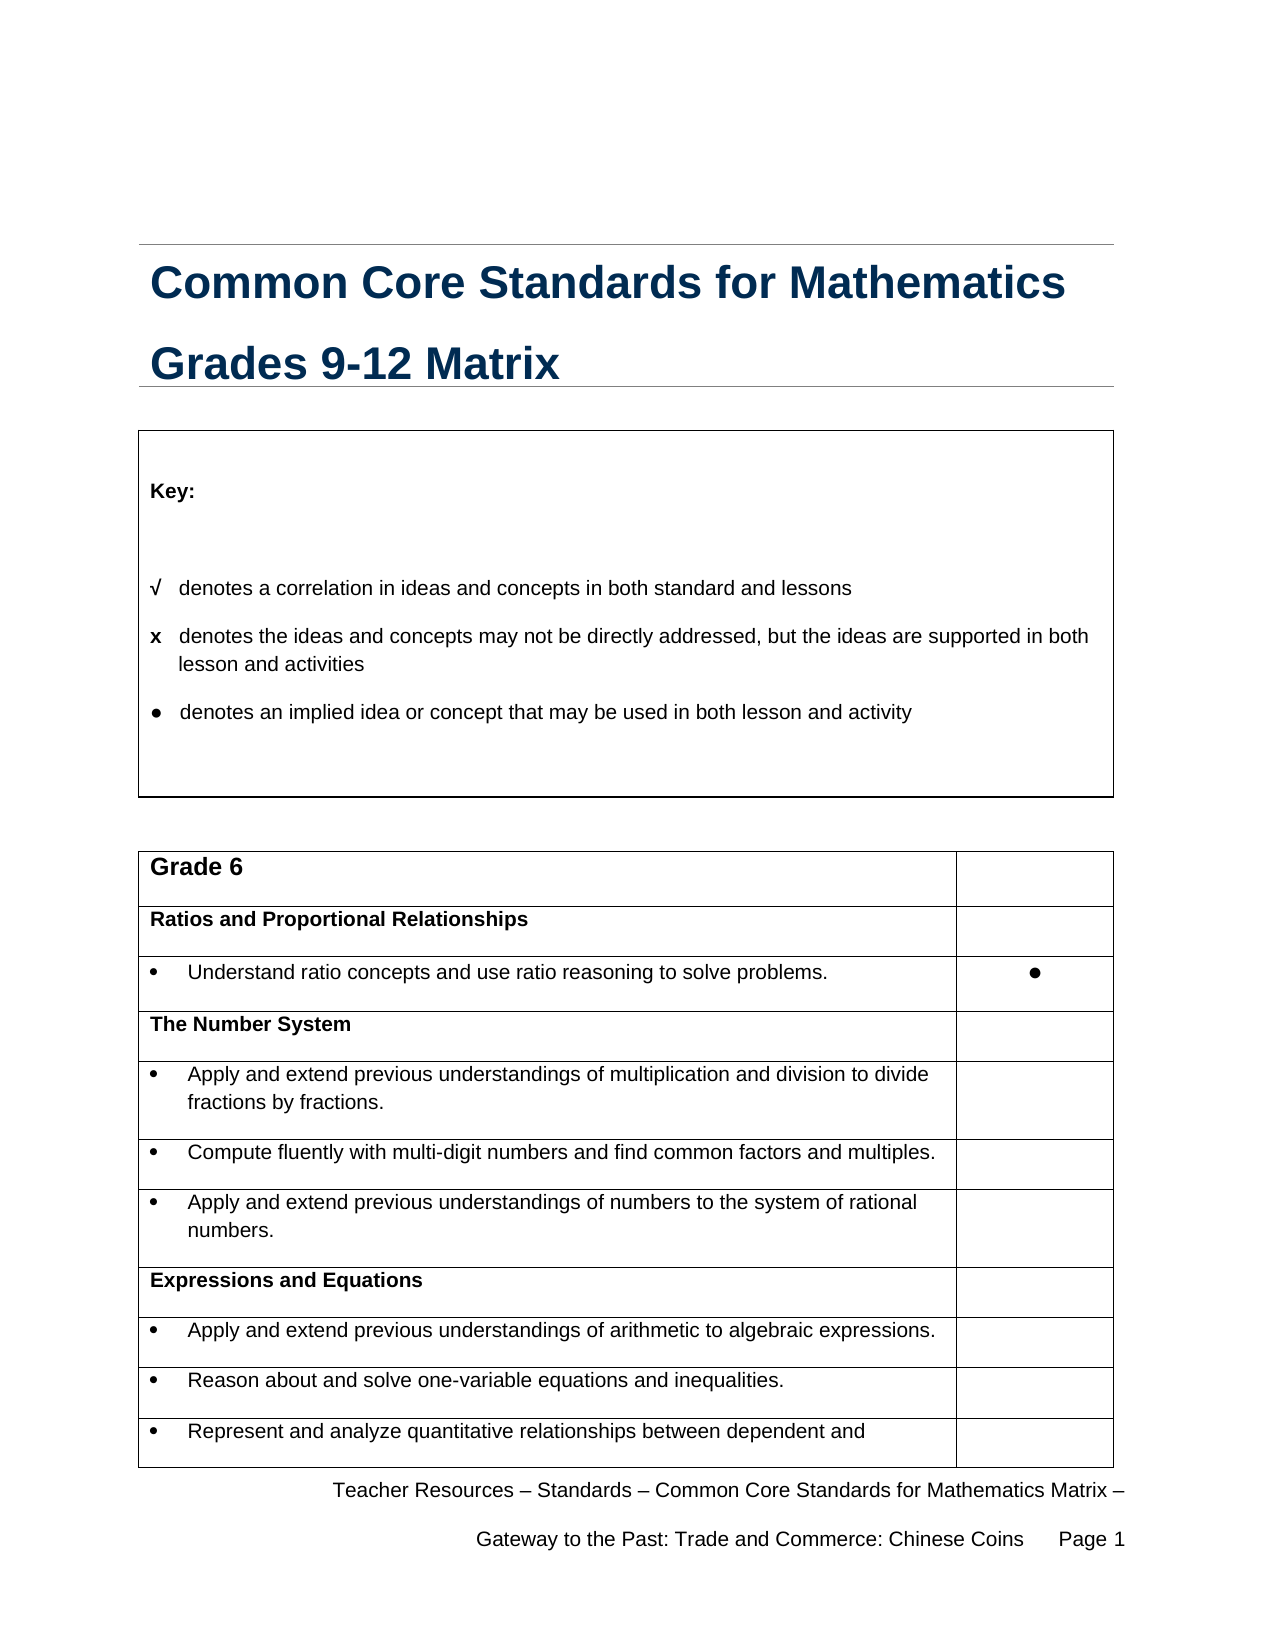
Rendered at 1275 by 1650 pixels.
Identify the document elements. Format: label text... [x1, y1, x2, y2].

table_cell [957, 1318, 1113, 1367]
table_cell The Number System [139, 1012, 956, 1061]
table_cell Understand ratio concepts and use ratio reasoning to solve problems. [139, 957, 956, 1011]
table_cell Compute fluently with multi-digit numbers and find common factors and multiples. [139, 1140, 956, 1189]
table_cell Apply and extend previous understandings of arithmetic to algebraic expressions. [139, 1318, 956, 1367]
table_cell ● [957, 957, 1113, 1011]
table_header Key: √ denotes a correlation in ideas and concepts in both standard and lessons x denotes the ideas and concepts may not be directly addressed, but the ideas are supported in both lesson and activities ● denotes an implied idea or concept that may be used in both lesson and activity [139, 431, 1113, 796]
table_cell [957, 1419, 1113, 1467]
table_cell [957, 1268, 1113, 1317]
table_header [957, 852, 1113, 906]
table_cell Apply and extend previous understandings of numbers to the system of rational numbers. [139, 1190, 956, 1267]
table_cell [957, 1190, 1113, 1267]
table_cell Ratios and Proportional Relationships [139, 907, 956, 956]
table_header Grade 6 [139, 852, 956, 906]
table_cell [957, 907, 1113, 956]
table_cell [957, 1140, 1113, 1189]
table_cell [957, 1062, 1113, 1139]
table_cell [957, 1368, 1113, 1417]
table_cell Expressions and Equations [139, 1268, 956, 1317]
table_cell [957, 1012, 1113, 1061]
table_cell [139, 1419, 956, 1467]
table_cell Apply and extend previous understandings of multiplication and division to divide fractions by fractions. [139, 1062, 956, 1139]
table_cell Reason about and solve one-variable equations and inequalities. [139, 1368, 956, 1417]
table_header Common Core Standards for Mathematics Grades 9-12 Matrix [139, 245, 1114, 386]
